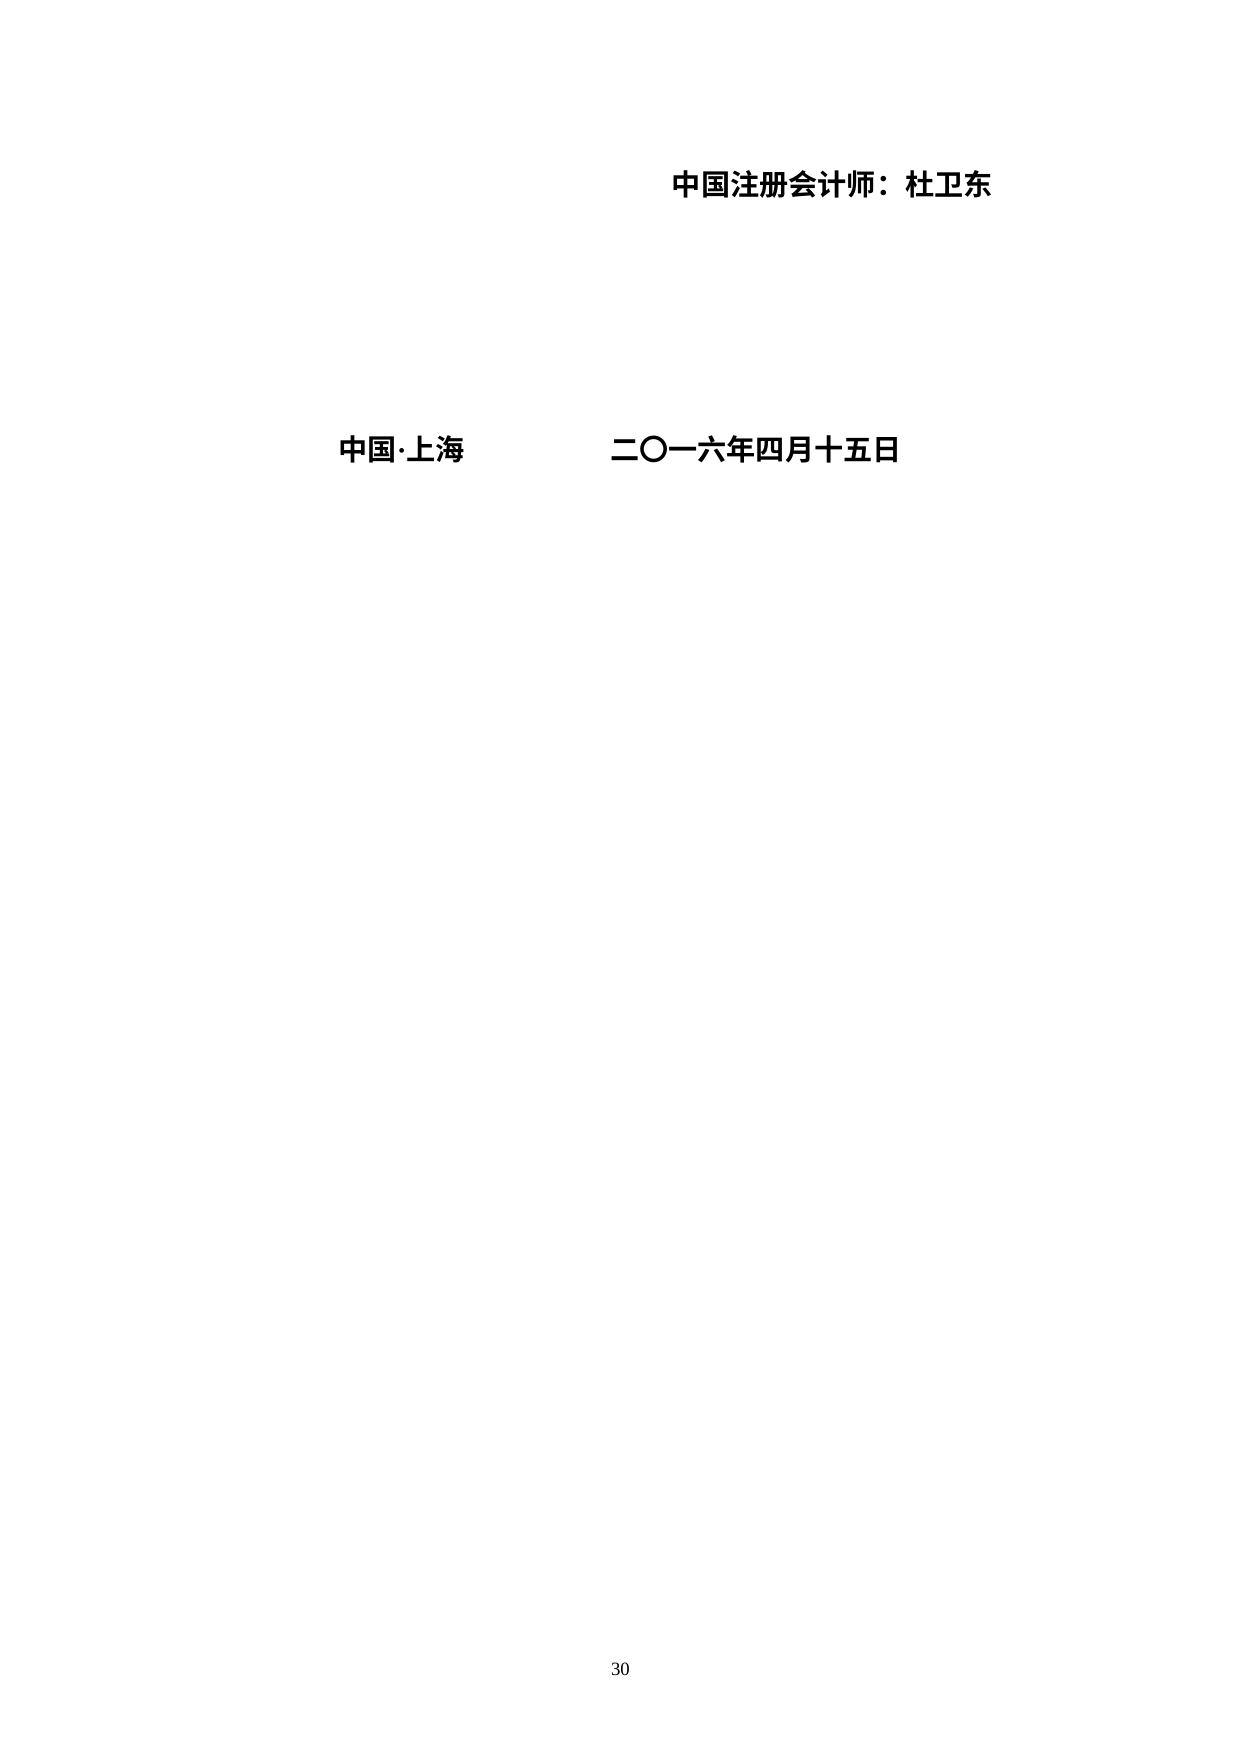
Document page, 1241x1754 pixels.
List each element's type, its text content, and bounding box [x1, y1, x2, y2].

text 中国·上海 二〇一六年四月十五日 [165, 427, 1075, 469]
text 中国注册会计师：杜卫东 [165, 162, 1075, 204]
